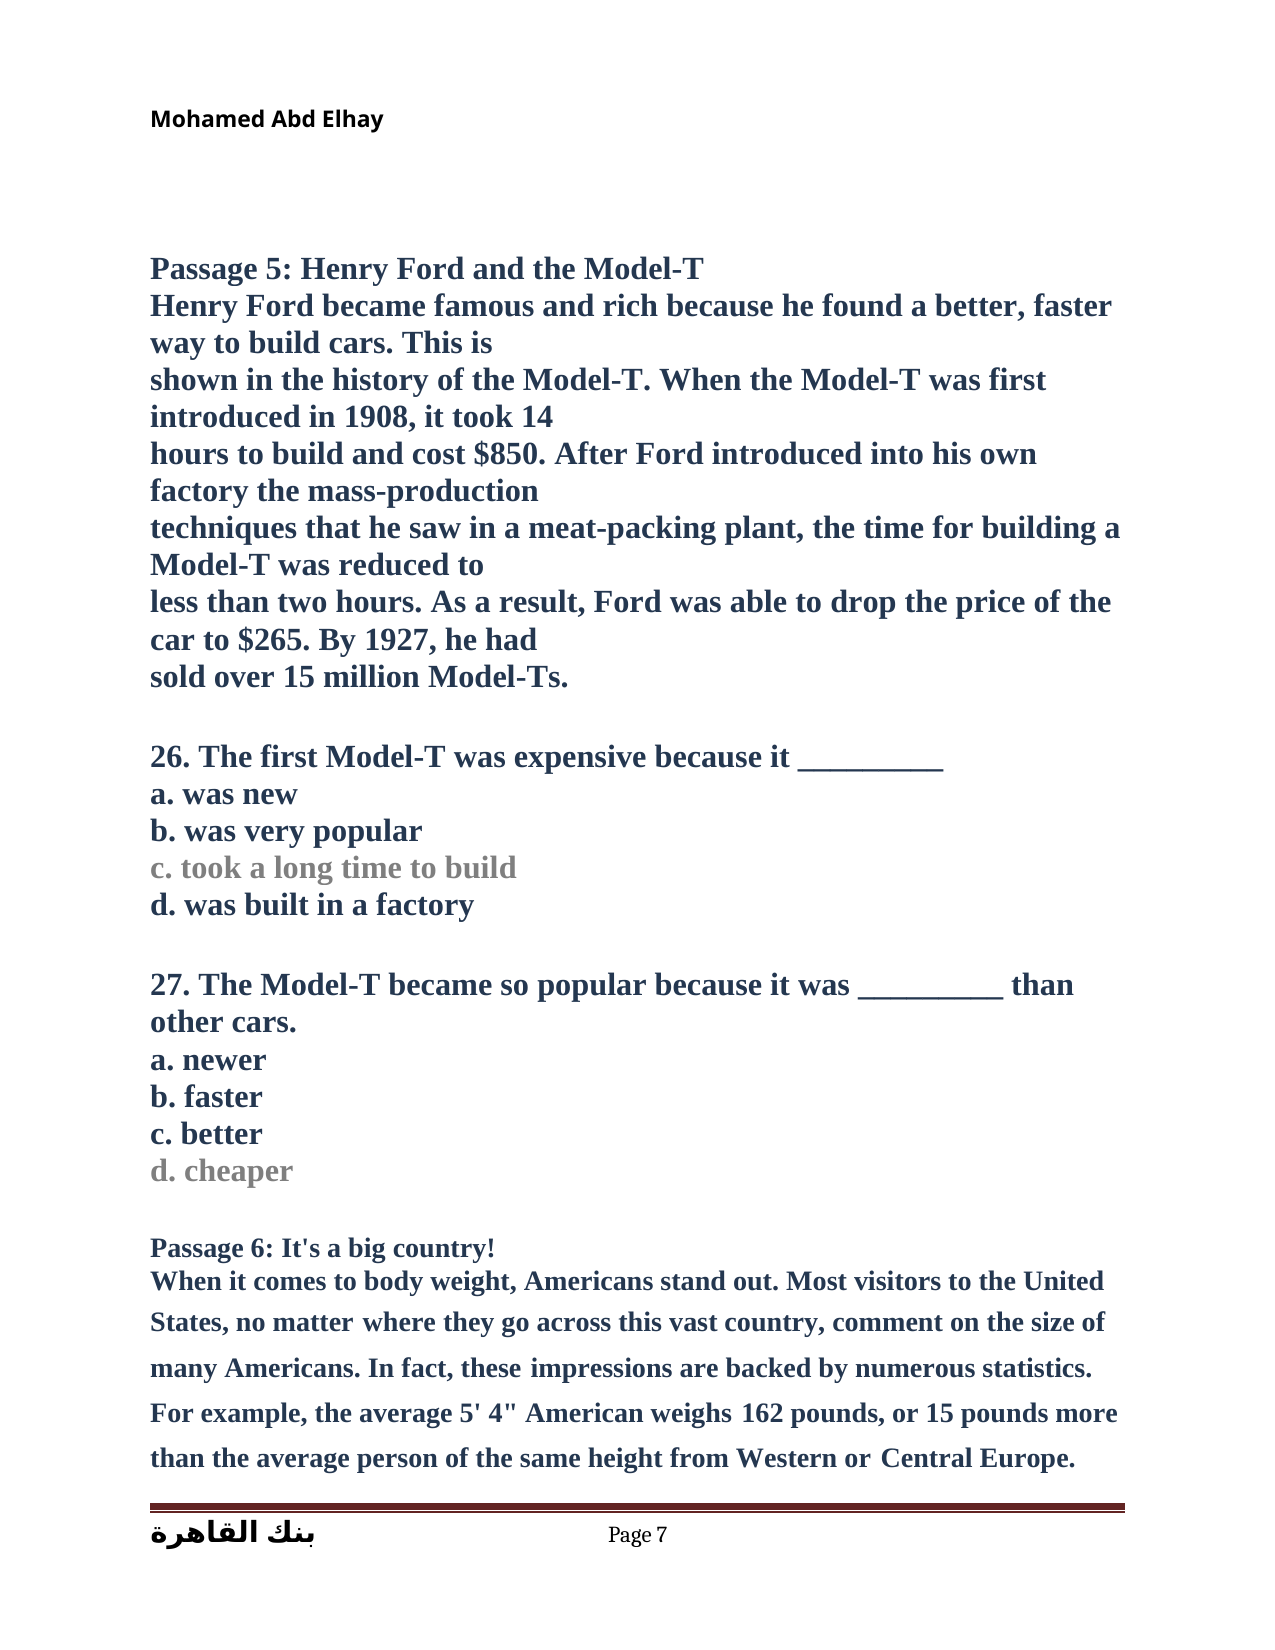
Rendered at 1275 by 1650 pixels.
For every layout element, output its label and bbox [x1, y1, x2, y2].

text [150, 206, 1125, 1478]
